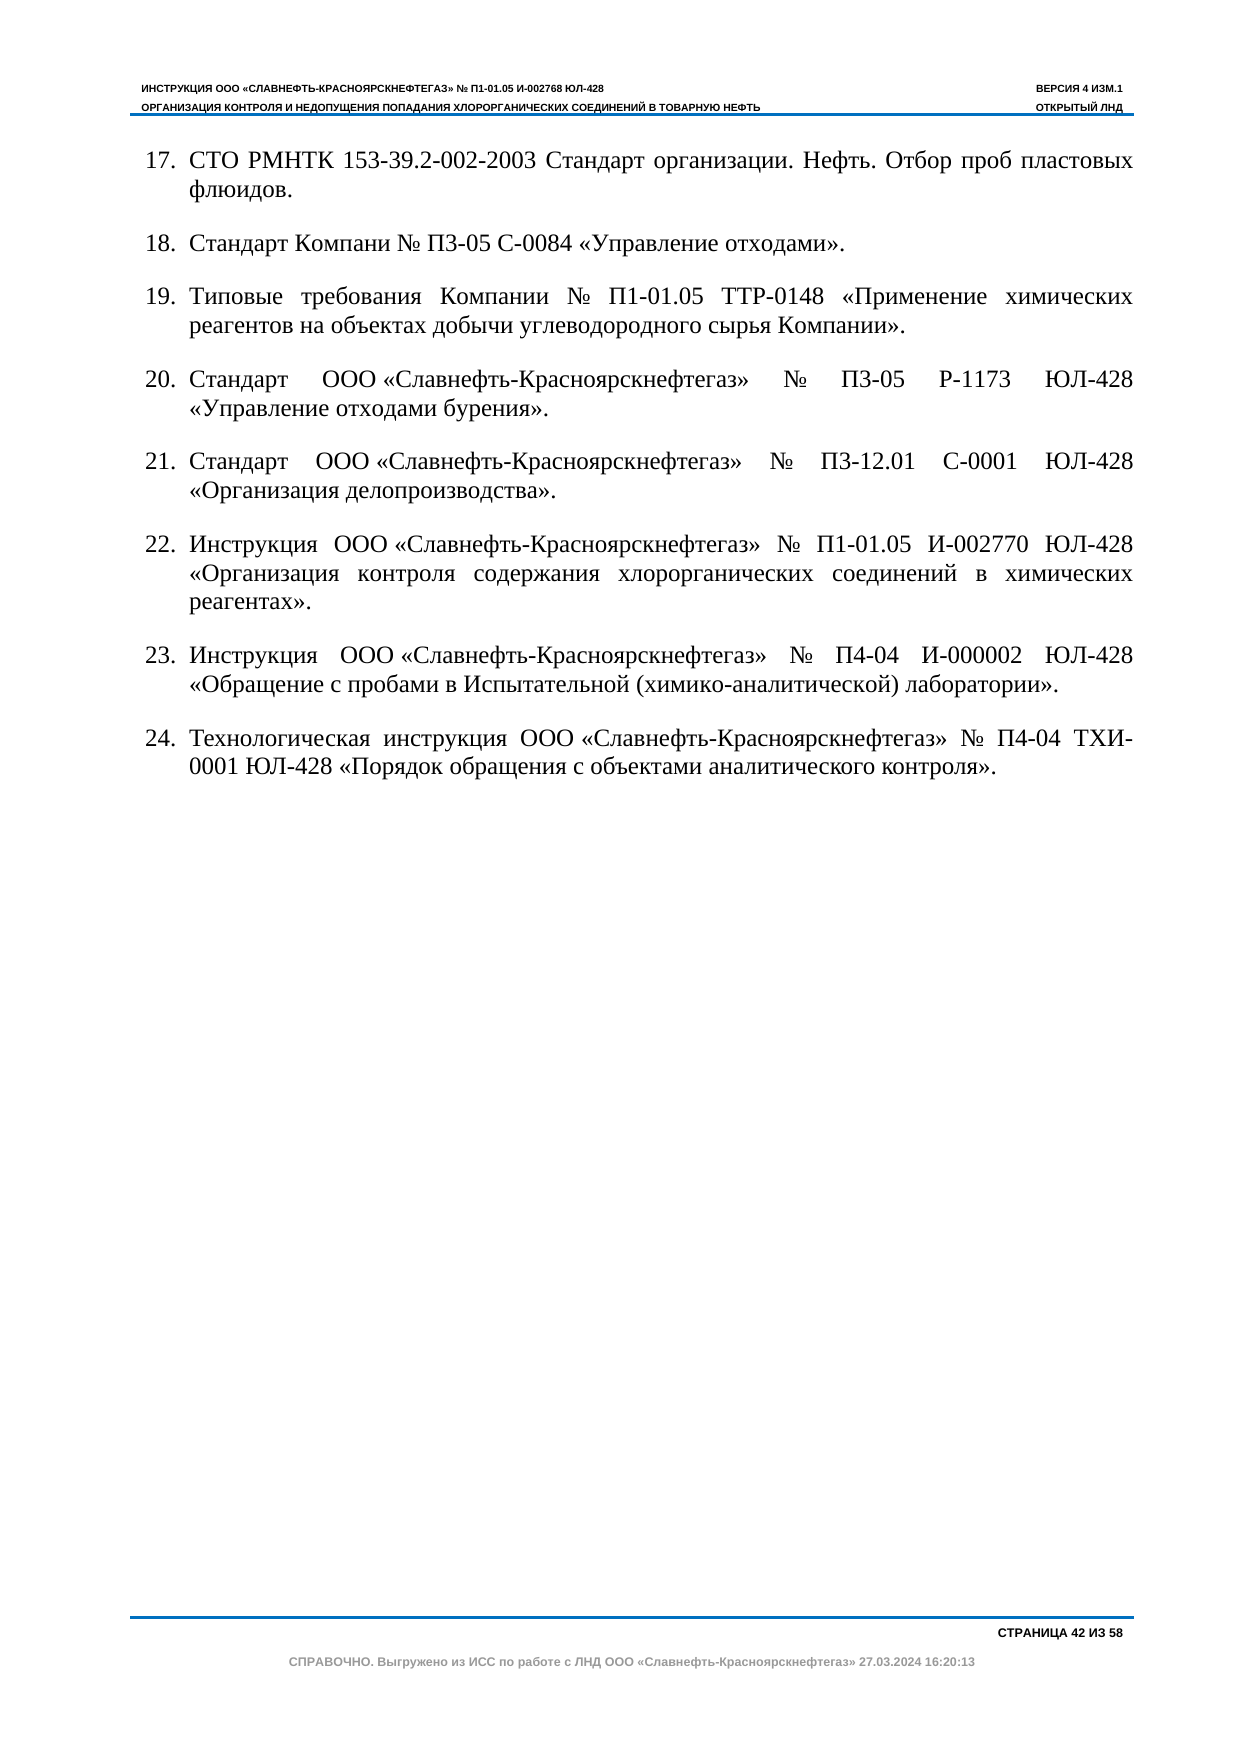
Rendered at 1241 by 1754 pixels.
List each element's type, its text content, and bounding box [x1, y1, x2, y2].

list Стандарт ООО «Славнефть-Красноярскнефтегаз» № П3-05 Р-1173 ЮЛ-428 «Управление отходами бурения». [145, 364, 1134, 421]
list Типовые требования Компании № П1-01.05 ТТР-0148 «Применение химических реагентов на объектах добычи углеводородного сырья Компании». [145, 281, 1134, 339]
list Стандарт Компани № П3-05 С-0084 «Управление отходами». [145, 228, 1134, 256]
list Инструкция ООО «Славнефть-Красноярскнефтегаз» № П1-01.05 И-002770 ЮЛ-428 «Организация контроля содержания хлорорганических соединений в химических реагентах». [145, 529, 1134, 615]
list Стандарт ООО «Славнефть-Красноярскнефтегаз» № П3-12.01 С-0001 ЮЛ-428 «Организация делопроизводства». [145, 446, 1134, 504]
list СТО РМНТК 153-39.2-002-2003 Стандарт организации. Нефть. Отбор проб пластовых флюидов. [145, 145, 1134, 203]
list Технологическая инструкция ООО «Славнефть-Красноярскнефтегаз» № П4-04 ТХИ-0001 ЮЛ-428 «Порядок обращения с объектами аналитического контроля». [145, 723, 1134, 780]
list Инструкция ООО «Славнефть-Красноярскнефтегаз» № П4-04 И-000002 ЮЛ-428 «Обращение с пробами в Испытательной (химико-аналитической) лаборатории». [145, 640, 1134, 698]
